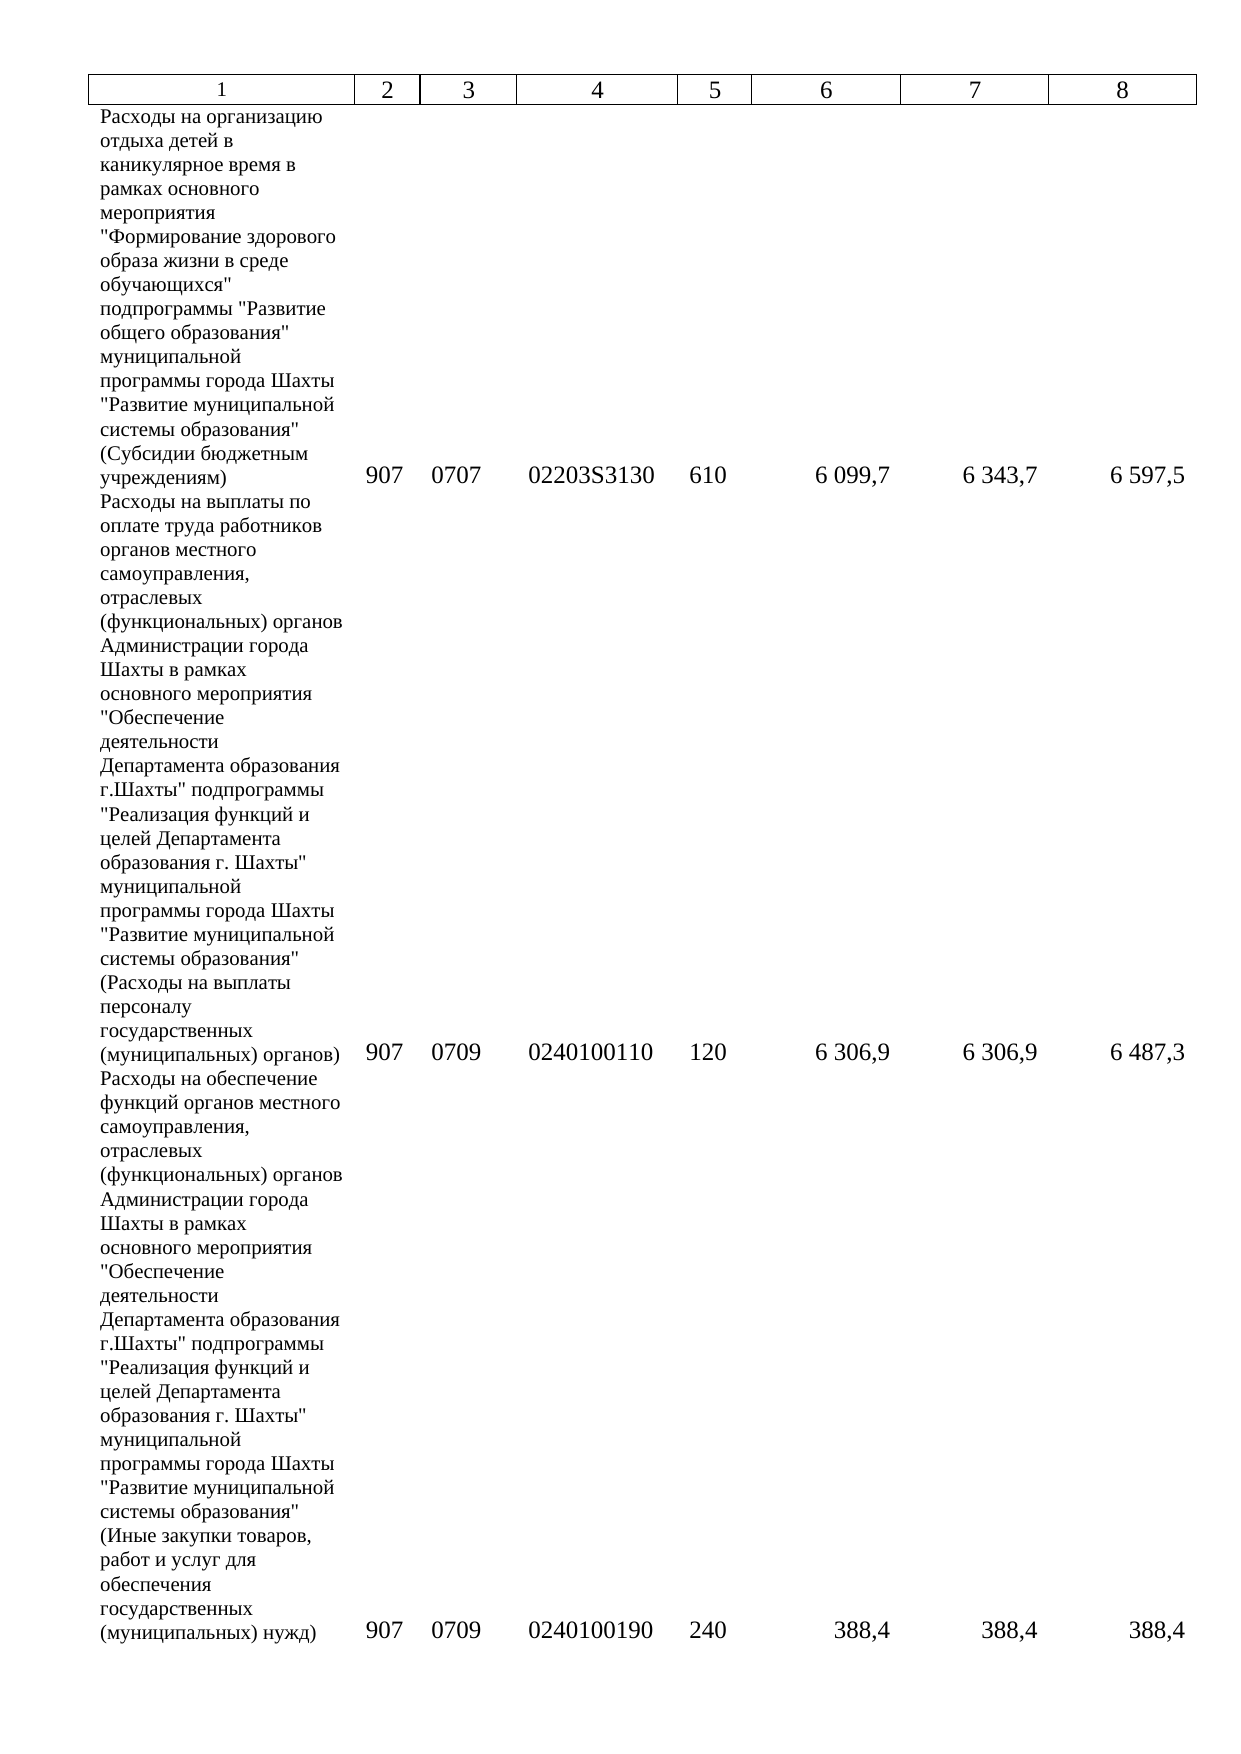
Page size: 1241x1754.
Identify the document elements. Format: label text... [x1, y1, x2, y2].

table_cell 0709 [420, 1066, 517, 1644]
table_cell 120 [678, 489, 752, 1066]
table_header 6 [752, 75, 900, 104]
table_cell Расходы на выплаты по оплате труда работников органов местного самоуправления, отраслевых (функциональных) органов Администрации города Шахты в рамках основного мероприятия "Обеспечение деятельности Департамента образования г.Шахты" подпрограммы "Реализация функций и целей Департамента образования г. Шахты" муниципальной программы города Шахты "Развитие муниципальной системы образования" (Расходы на выплаты персоналу государственных (муниципальных) органов) [89, 489, 354, 1066]
table_cell 388,4 [901, 1066, 1048, 1644]
table_cell 907 [354, 489, 420, 1066]
table_cell 6 306,9 [752, 489, 901, 1066]
table_header 4 [517, 75, 677, 104]
table_cell 388,4 [752, 1066, 901, 1644]
table_cell 0707 [420, 105, 517, 489]
table_cell 6 099,7 [752, 105, 901, 489]
table_header 7 [901, 75, 1048, 104]
table_cell 610 [678, 105, 752, 489]
table_cell 02203S3130 [517, 105, 678, 489]
table_cell 6 343,7 [901, 105, 1048, 489]
table_cell Расходы на обеспечение функций органов местного самоуправления, отраслевых (функциональных) органов Администрации города Шахты в рамках основного мероприятия "Обеспечение деятельности Департамента образования г.Шахты" подпрограммы "Реализация функций и целей Департамента образования г. Шахты" муниципальной программы города Шахты "Развитие муниципальной системы образования" (Иные закупки товаров, работ и услуг для обеспечения государственных (муниципальных) нужд) [89, 1066, 354, 1644]
table_cell 6 306,9 [901, 489, 1048, 1066]
table_cell 6 597,5 [1049, 105, 1196, 489]
table_header 8 [1049, 75, 1196, 104]
table_cell 0709 [420, 489, 517, 1066]
table_cell 6 487,3 [1049, 489, 1196, 1066]
table_header 2 [355, 75, 419, 104]
table_cell 240 [678, 1066, 752, 1644]
table_cell 0240100190 [517, 1066, 678, 1644]
table_header 1 [89, 75, 354, 104]
table_cell 0240100110 [517, 489, 678, 1066]
table_cell 907 [354, 105, 420, 489]
table_header 3 [421, 75, 516, 104]
table_cell 388,4 [1049, 1066, 1196, 1644]
table_header 5 [678, 75, 751, 104]
table_cell 907 [354, 1066, 420, 1644]
table_cell Расходы на организацию отдыха детей в каникулярное время в рамках основного мероприятия "Формирование здорового образа жизни в среде обучающихся" подпрограммы "Развитие общего образования" муниципальной программы города Шахты "Развитие муниципальной системы образования" (Субсидии бюджетным учреждениям) [89, 105, 354, 489]
